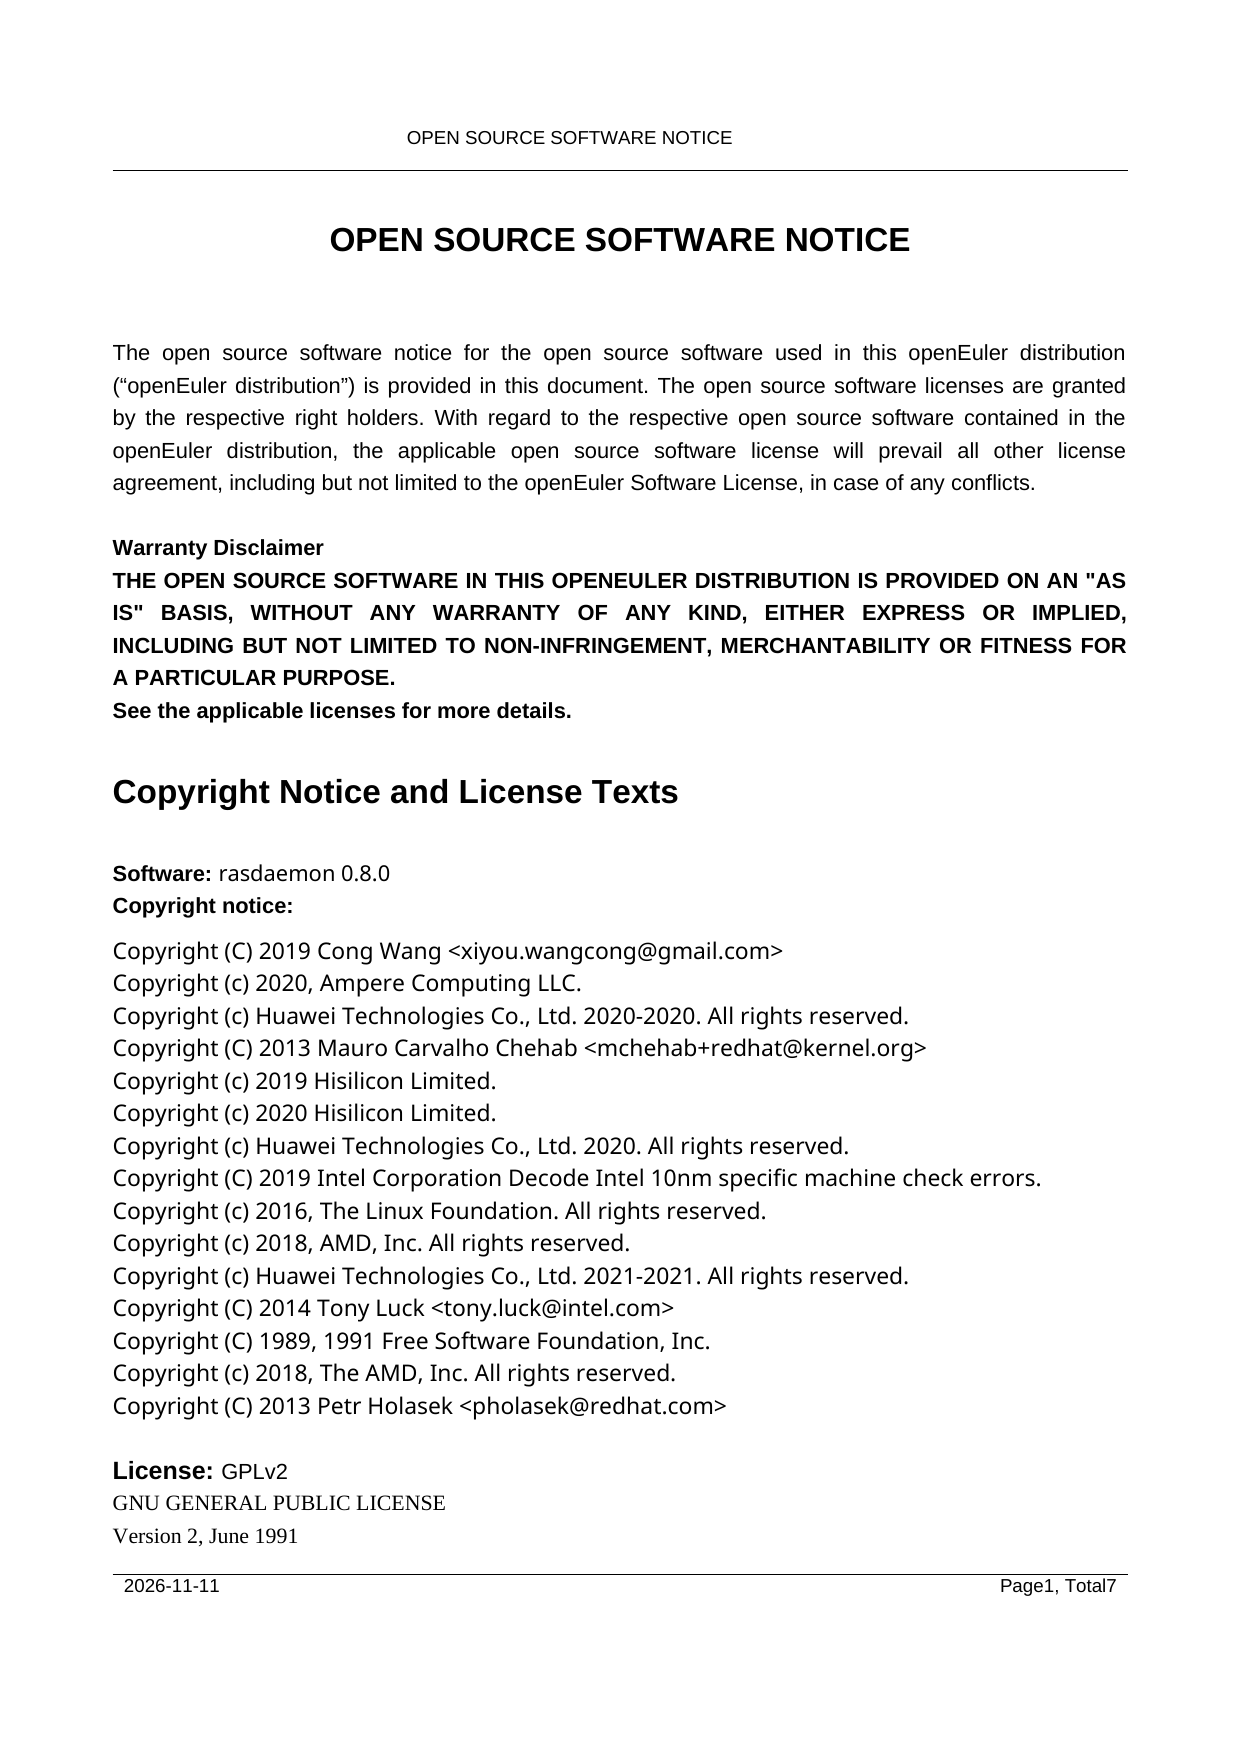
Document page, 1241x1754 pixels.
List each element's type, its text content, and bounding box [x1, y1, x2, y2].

text Copyright (C) 2019 Cong Wang <xiyou.wangcong@gmail.com> Copyright (c) 2020, Ampere Computing LLC. Copyright (c) Huawei Technologies Co., Ltd. 2020-2020. All rights reserved. Copyright (C) 2013 Mauro Carvalho Chehab <mchehab+redhat@kernel.org> Copyright (c) 2019 Hisilicon Limited. Copyright (c) 2020 Hisilicon Limited. Copyright (c) Huawei Technologies Co., Ltd. 2020. All rights reserved. Copyright (C) 2019 Intel Corporation Decode Intel 10nm specific machine check errors. Copyright (c) 2016, The Linux Foundation. All rights reserved. Copyright (c) 2018, AMD, Inc. All rights reserved. Copyright (c) Huawei Technologies Co., Ltd. 2021-2021. All rights reserved. Copyright (C) 2014 Tony Luck <tony.luck@intel.com> Copyright (C) 1989, 1991 Free Software Foundation, Inc. Copyright (c) 2018, The AMD, Inc. All rights reserved. Copyright (C) 2013 Petr Holasek <pholasek@redhat.com> [112, 934, 1128, 1454]
text Copyright notice: [112, 889, 1128, 921]
text The open source software notice for the open source software used in this openEuler distribution (“openEuler distribution”) is provided in this document. The open source software licenses are granted by the respective right holders. With regard to the respective open source software contained in the openEuler distribution, the applicable open source software license will prevail all other license agreement, including but not limited to the openEuler Software License, in case of any conflicts. [112, 336, 1128, 499]
text OPEN SOURCE SOFTWARE NOTICE [112, 206, 1128, 271]
title Software: rasdaemon 0.8.0 [112, 856, 1128, 889]
text License: GPLv2 [112, 1454, 1128, 1486]
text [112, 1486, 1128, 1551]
text Copyright Notice and License Texts [112, 759, 1128, 824]
text Warranty Disclaimer [112, 531, 1128, 564]
text THE OPEN SOURCE SOFTWARE IN THIS OPENEULER DISTRIBUTION IS PROVIDED ON AN "AS IS" BASIS, WITHOUT ANY WARRANTY OF ANY KIND, EITHER EXPRESS OR IMPLIED, INCLUDING BUT NOT LIMITED TO NON-INFRINGEMENT, MERCHANTABILITY OR FITNESS FOR A PARTICULAR PURPOSE. See the applicable licenses for more details. [112, 564, 1128, 726]
